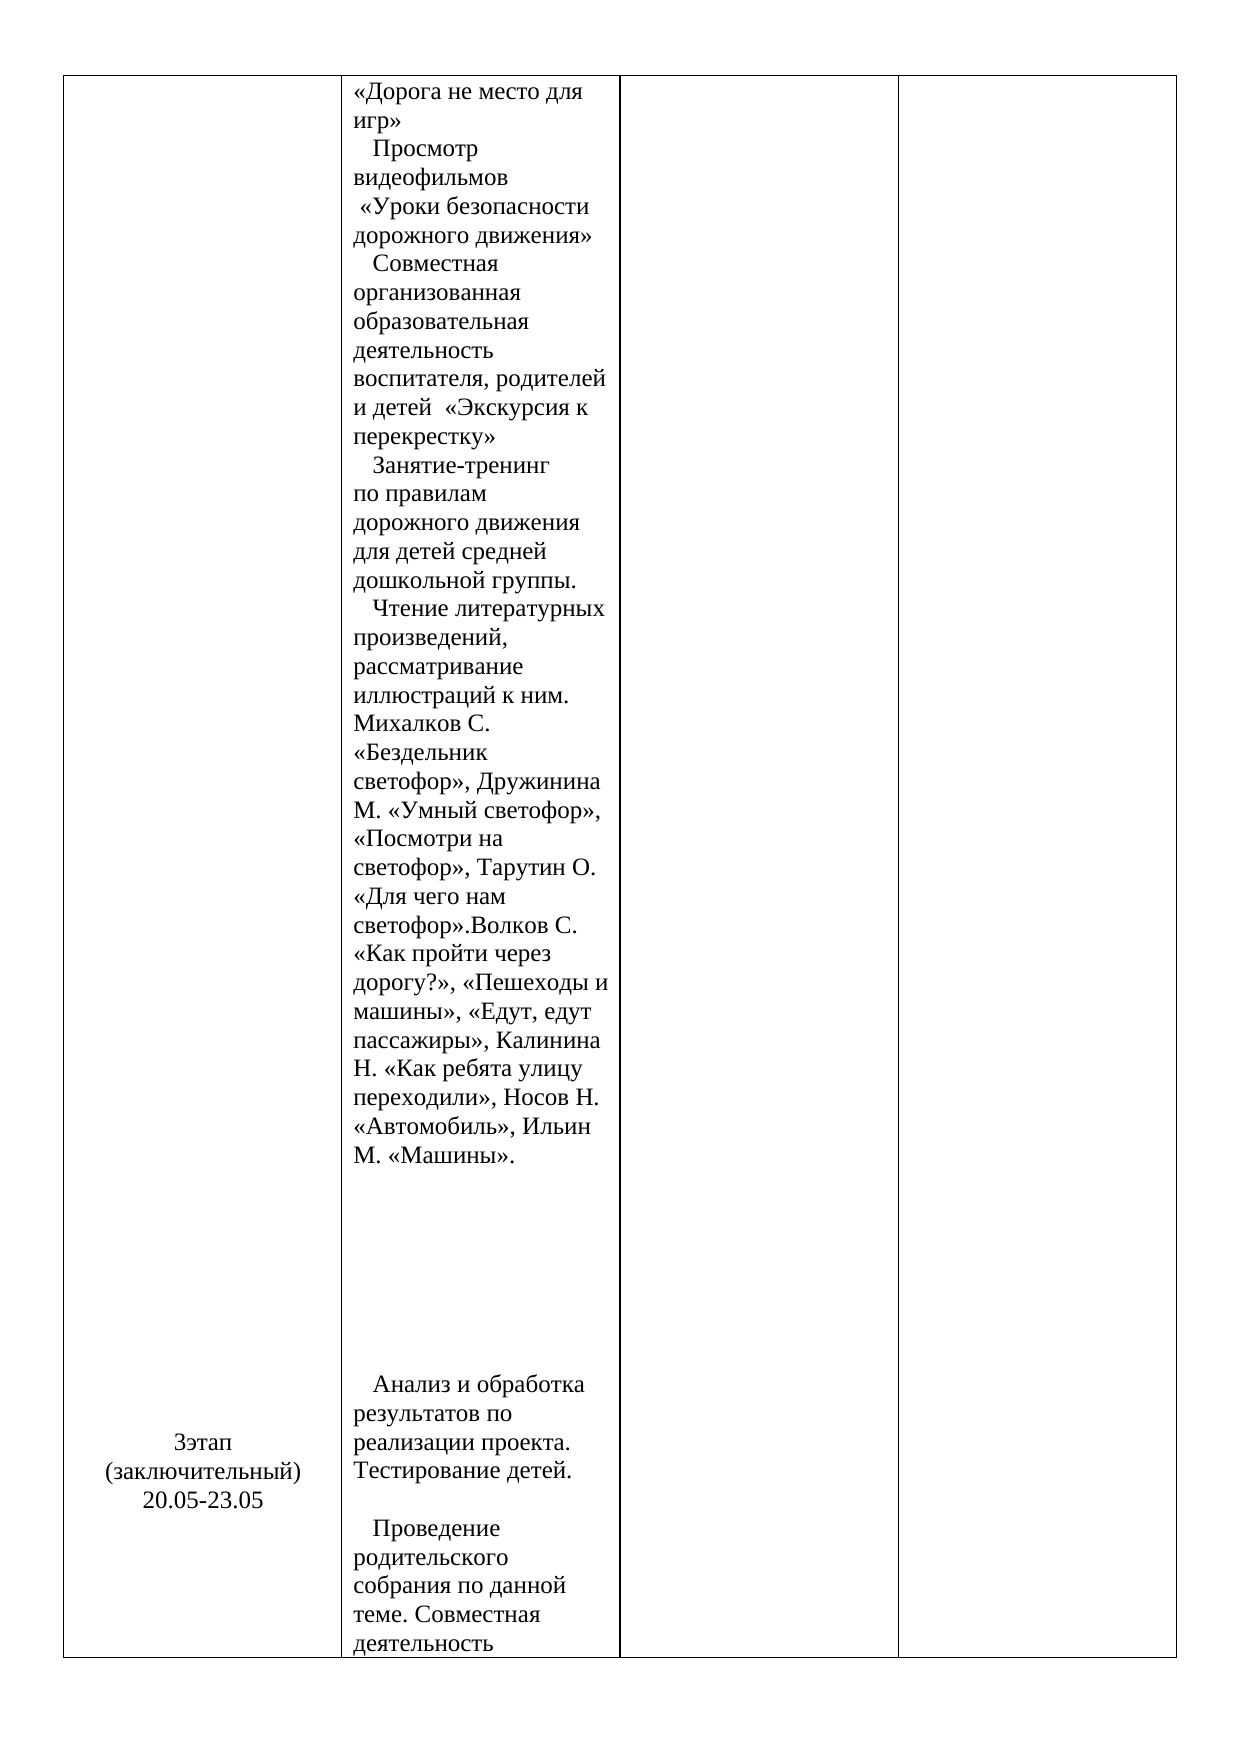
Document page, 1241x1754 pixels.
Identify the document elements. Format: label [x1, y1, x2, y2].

table_cell [64, 76, 341, 1657]
table_cell [342, 76, 619, 1657]
table_cell [899, 76, 1176, 1657]
table_cell [621, 76, 898, 1657]
